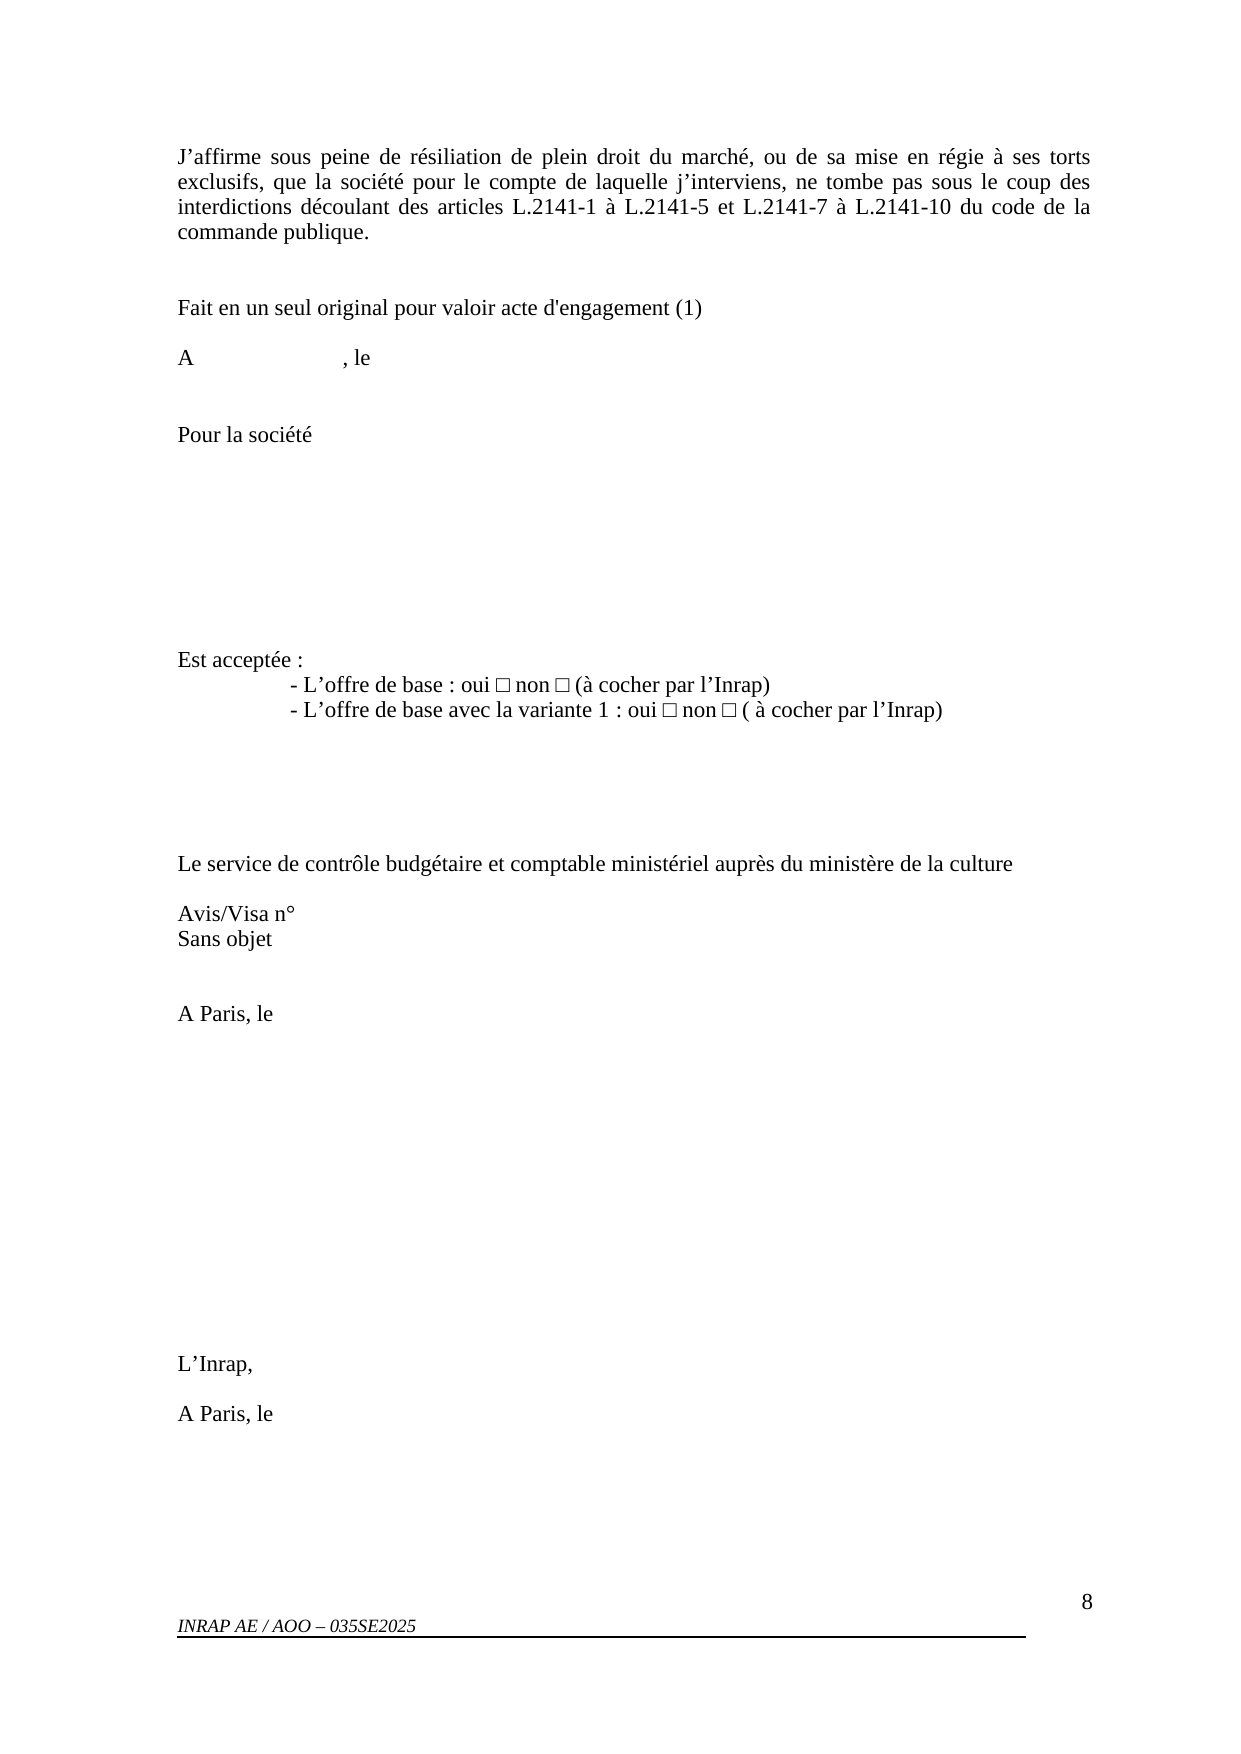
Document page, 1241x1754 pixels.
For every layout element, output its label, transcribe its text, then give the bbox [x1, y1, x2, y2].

text Le service de contrôle budgétaire et comptable ministériel auprès du ministère de la culture [177, 851, 1093, 876]
text A , le [177, 346, 1093, 371]
text A Paris, le [177, 1001, 1093, 1026]
text Fait en un seul original pour valoir acte d'engagement (1) [177, 296, 1093, 321]
text Avis/Visa n° [177, 901, 1093, 926]
text Pour la société [177, 422, 1093, 447]
text - L’offre de base : oui □ non □ (à cocher par l’Inrap) [290, 672, 1093, 697]
text Sans objet [177, 926, 1093, 951]
text - L’offre de base avec la variante 1 : oui □ non □ ( à cocher par l’Inrap) [290, 697, 1093, 722]
text A Paris, le [177, 1401, 1093, 1426]
text Est acceptée : [177, 647, 1093, 672]
text L’Inrap, [177, 1351, 1093, 1376]
